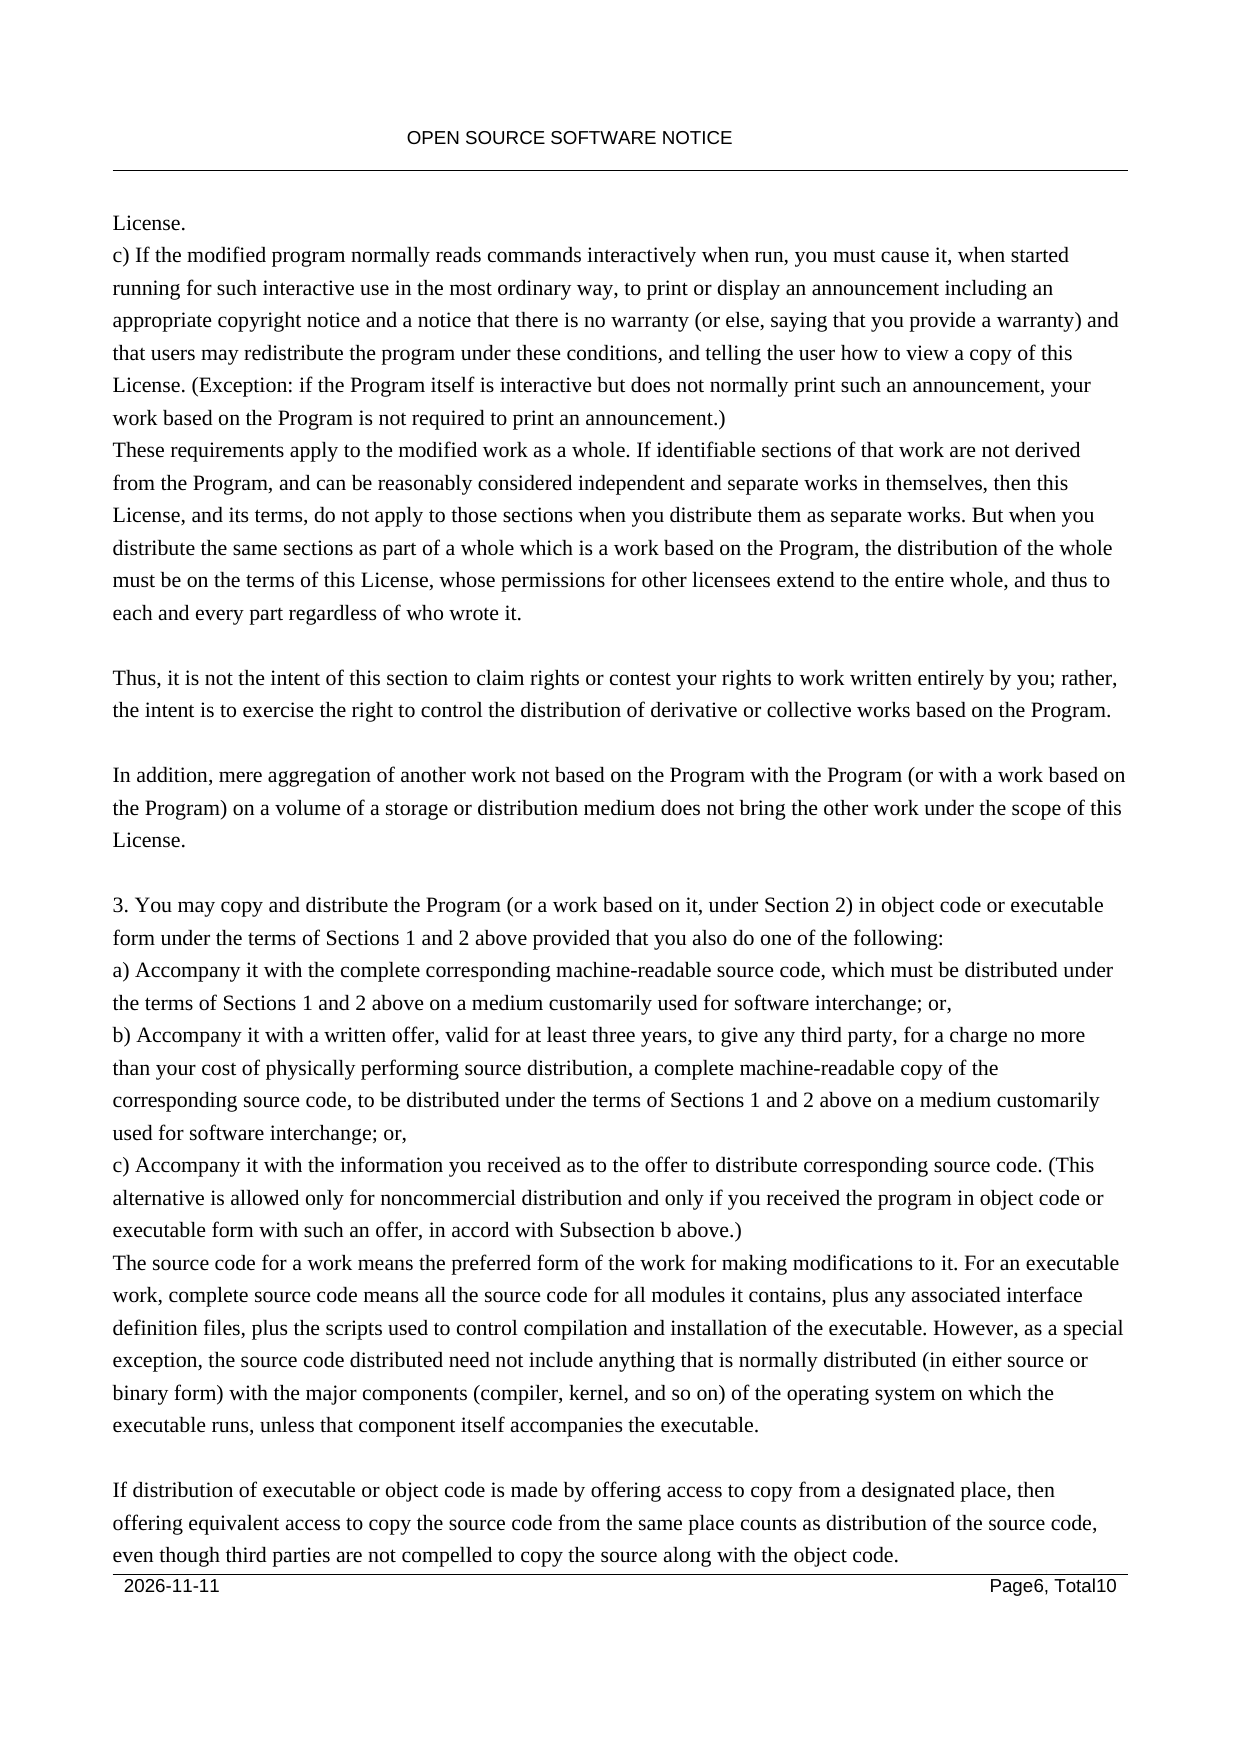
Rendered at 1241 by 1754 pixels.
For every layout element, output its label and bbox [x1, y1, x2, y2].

text [112, 206, 1128, 1571]
